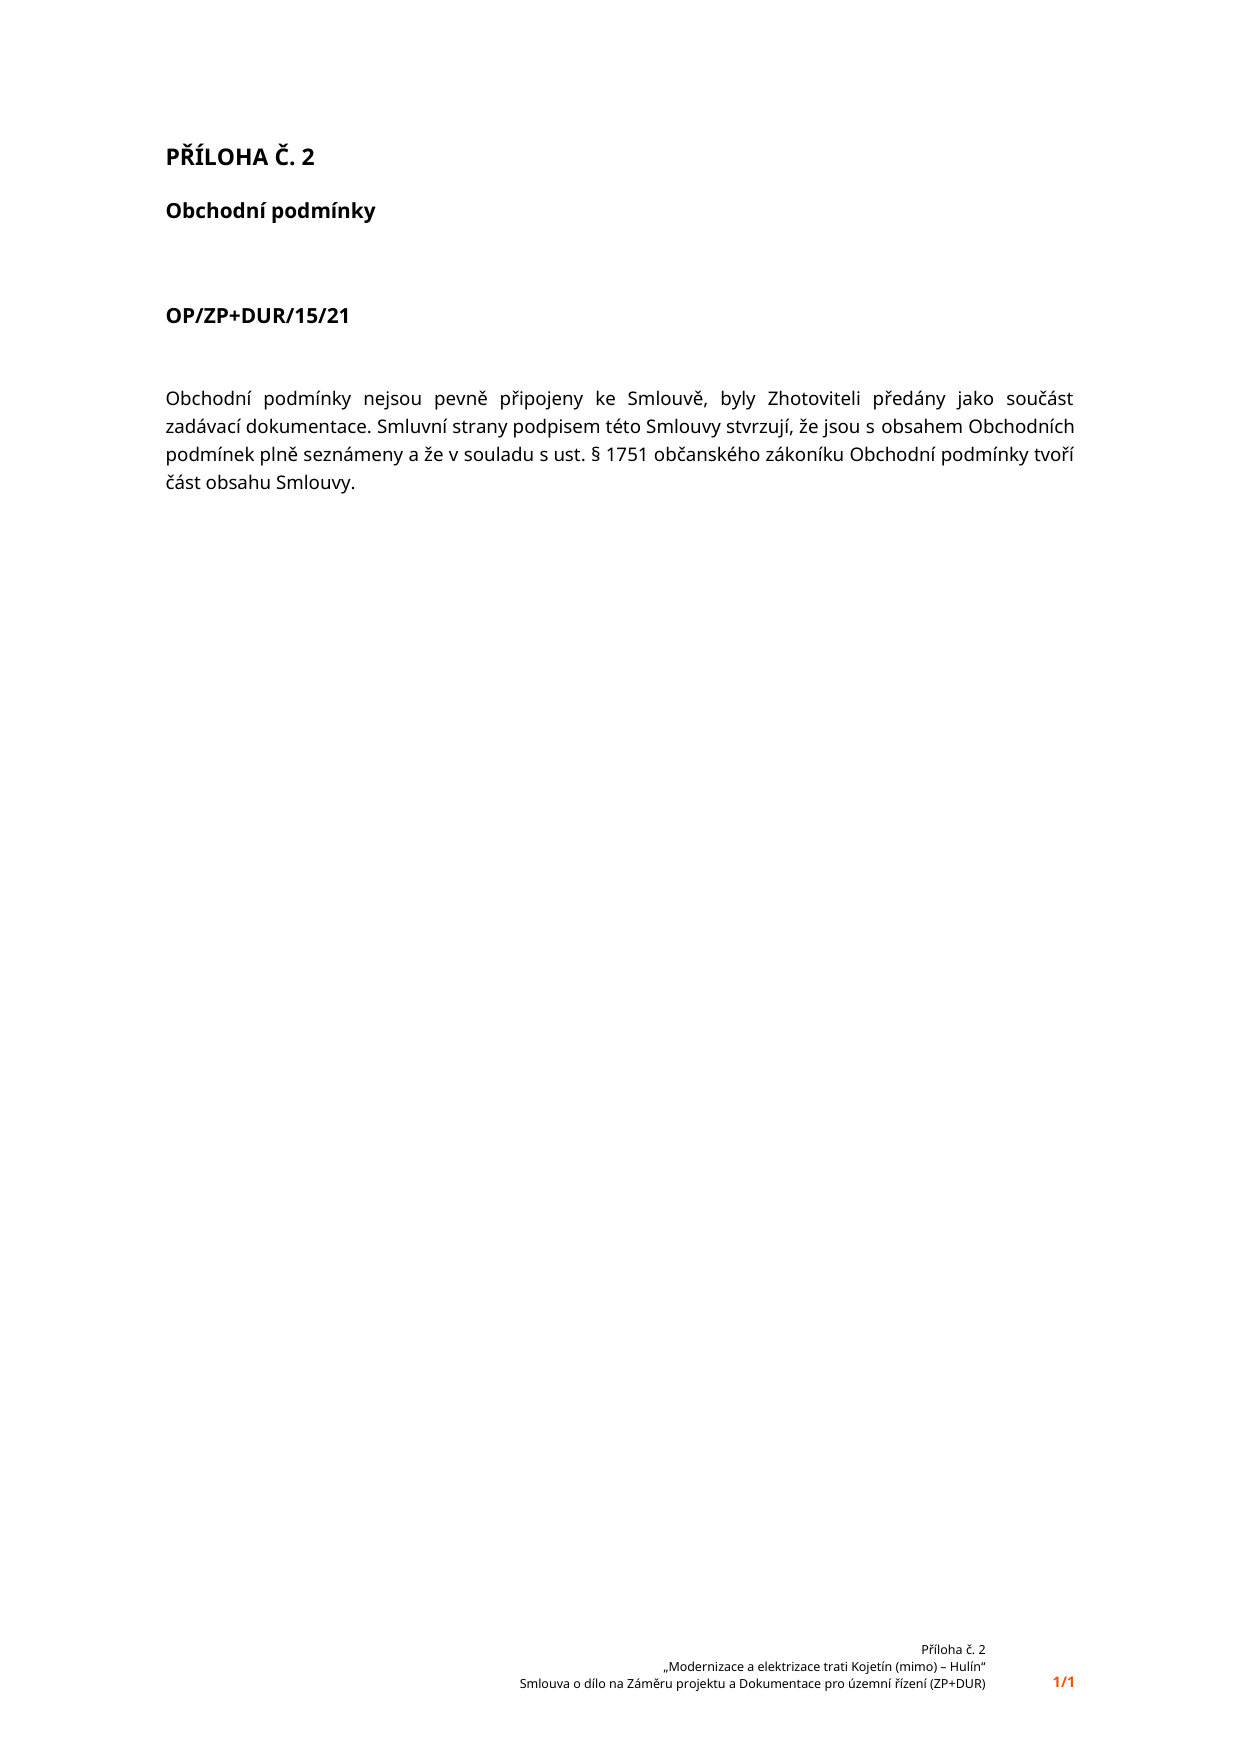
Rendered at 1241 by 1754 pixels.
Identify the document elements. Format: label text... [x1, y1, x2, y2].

text Příloha č. 2 [165, 141, 1075, 173]
text OP/ZP+DUR/15/21 [165, 301, 1075, 329]
text Obchodní podmínky nejsou pevně připojeny ke Smlouvě, byly Zhotoviteli předány jako součást zadávací dokumentace. Smluvní strany podpisem této Smlouvy stvrzují, že jsou s obsahem Obchodních podmínek plně seznámeny a že v souladu s ust. § 1751 občanského zákoníku Obchodní podmínky tvoří část obsahu Smlouvy. [165, 385, 1075, 494]
text Obchodní podmínky [165, 197, 1075, 225]
